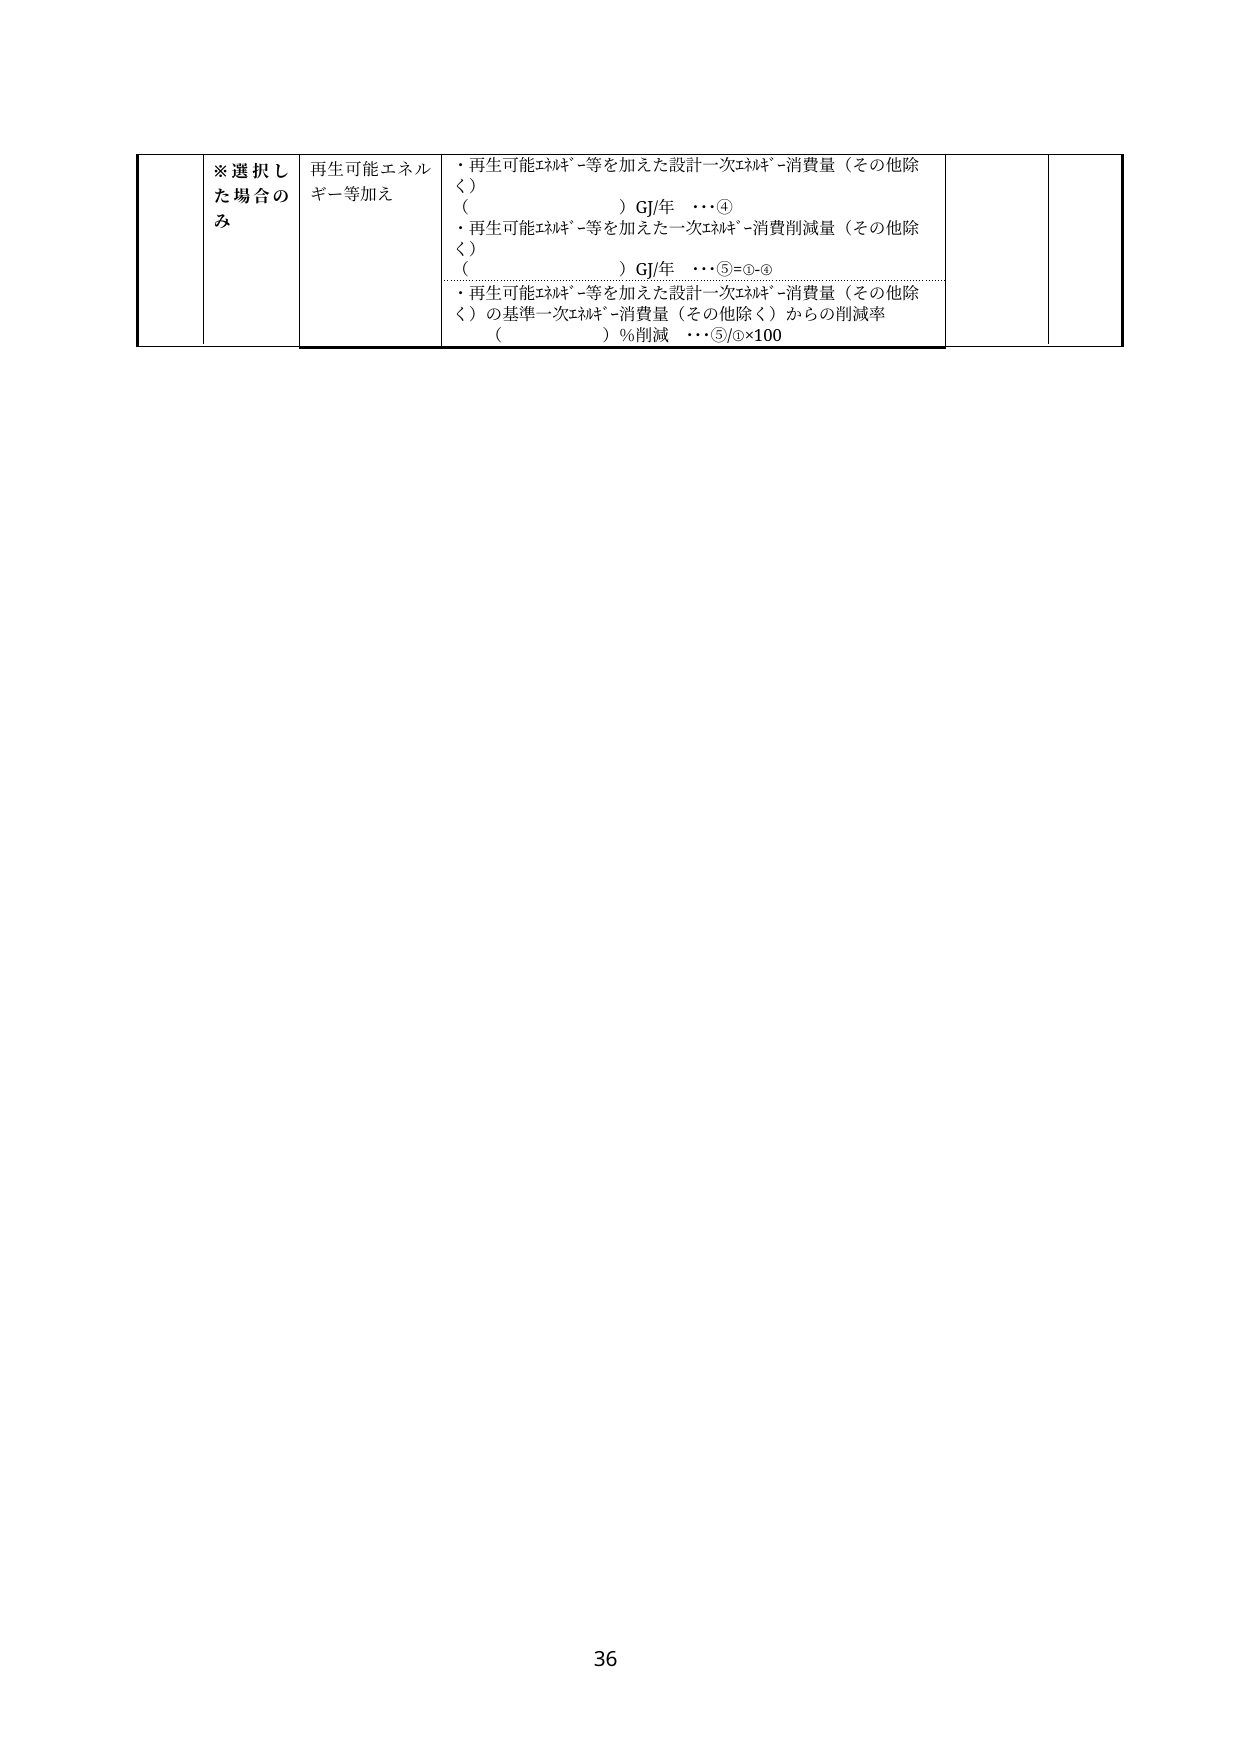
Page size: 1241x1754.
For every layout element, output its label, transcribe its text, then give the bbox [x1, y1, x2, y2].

table_cell ・再生可能ｴﾈﾙｷﾞｰ等を加えた設計一次ｴﾈﾙｷﾞｰ消費量（その他除く） （ ）GJ/年 ･･･④ ・再生可能ｴﾈﾙｷﾞｰ等を加えた一次ｴﾈﾙｷﾞｰ消費削減量（その他除く） （ ）GJ/年 ･･･⑤=①-④ [442, 155, 945, 280]
table_cell 再生可能エネルギー等加え [300, 155, 441, 346]
table_cell ・再生可能ｴﾈﾙｷﾞｰ等を加えた設計一次ｴﾈﾙｷﾞｰ消費量（その他除く）の基準一次ｴﾈﾙｷﾞｰ消費量（その他除く）からの削減率 （ ）％削減 ･･･⑤/①×100 [442, 280, 945, 346]
